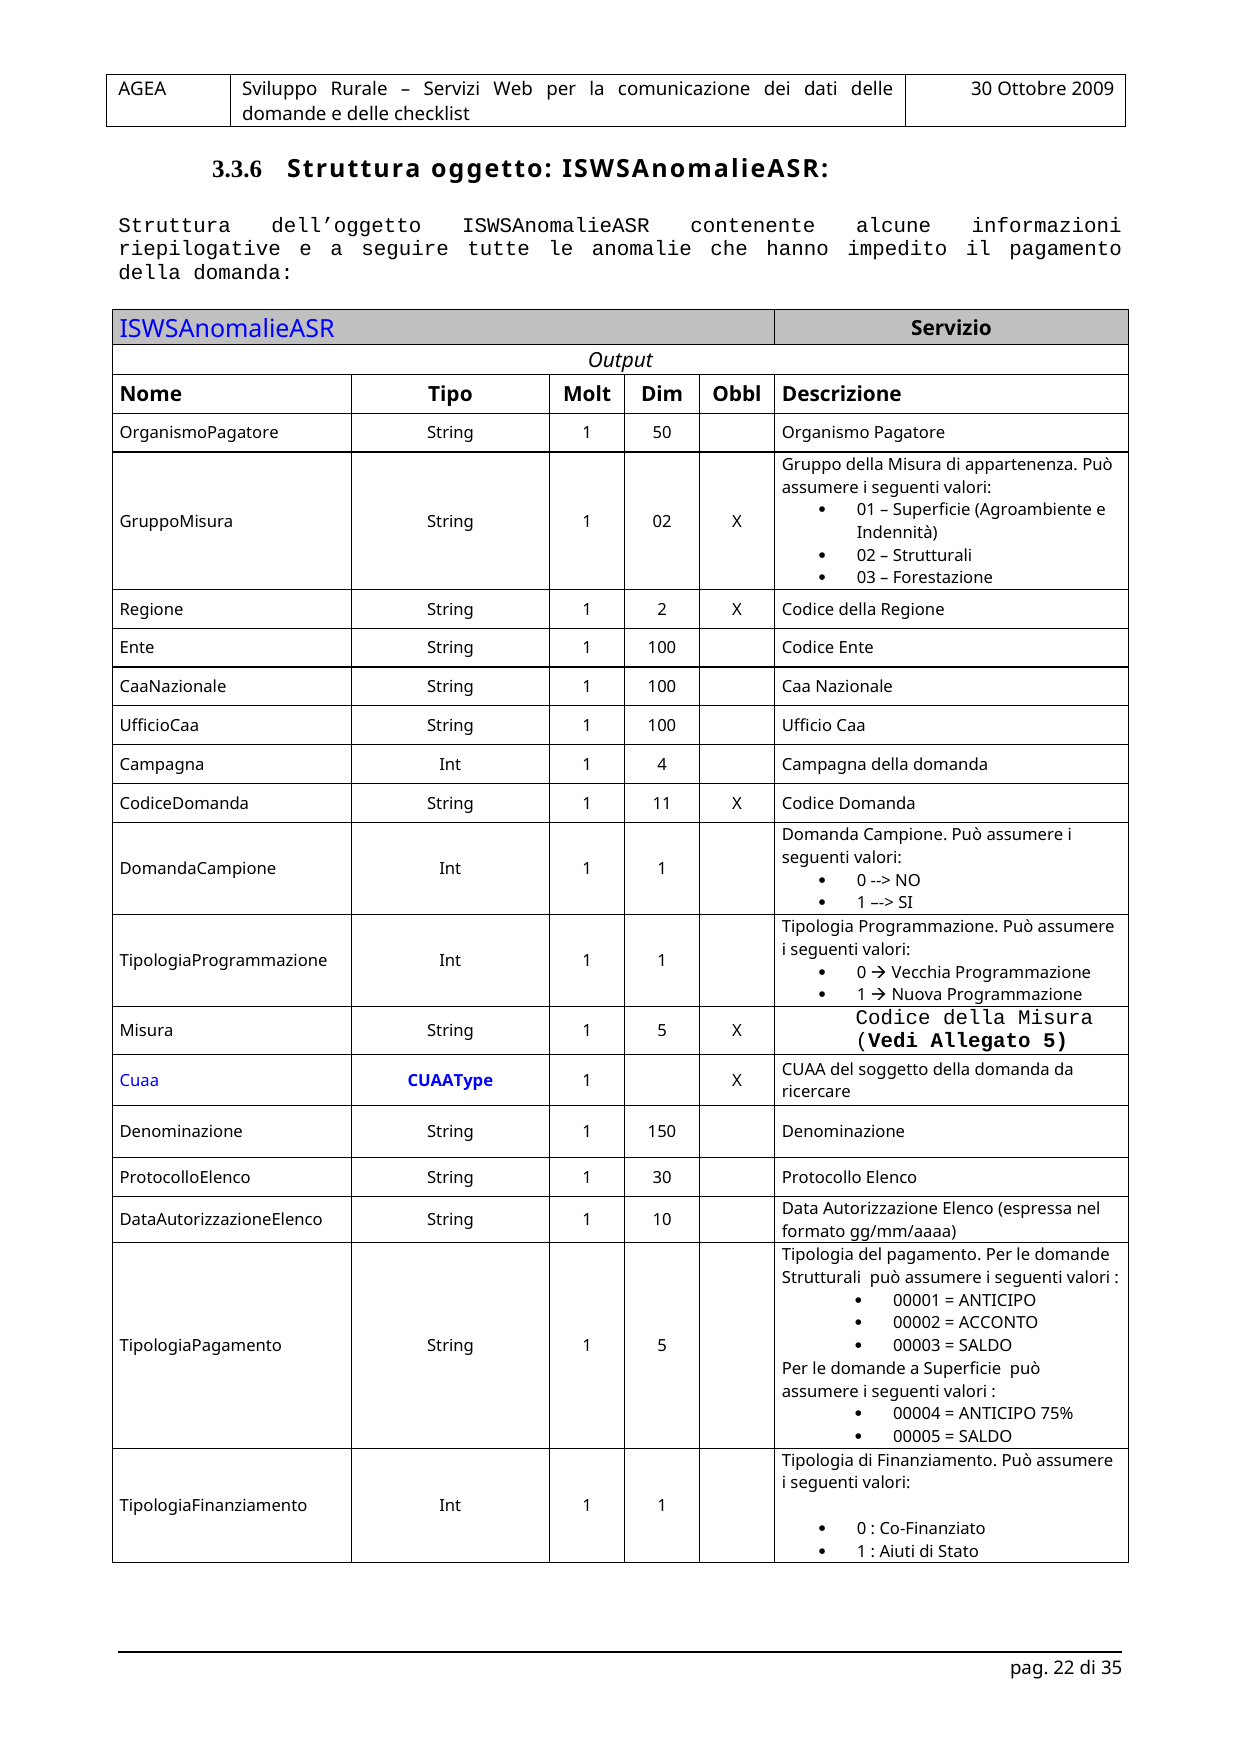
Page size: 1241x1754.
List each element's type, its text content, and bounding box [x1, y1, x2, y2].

table_cell String [352, 414, 549, 451]
table_cell String [352, 1106, 549, 1157]
table_cell [700, 1197, 774, 1242]
table_cell [700, 823, 774, 914]
table_cell 100 [625, 629, 699, 666]
table_cell CUAAType [352, 1055, 549, 1105]
table_cell [700, 668, 774, 705]
table_cell Caa Nazionale [775, 668, 1128, 705]
table_cell Tipologia Programmazione. Può assumere i seguenti valori: 0 Vecchia Programmazione 1 Nuova Programmazione [775, 915, 1128, 1006]
table_cell 1 [550, 1055, 624, 1105]
table_cell Cuaa [113, 1055, 351, 1105]
table_cell Descrizione [775, 375, 1128, 413]
table_cell 11 [625, 784, 699, 822]
table_cell String [352, 1197, 549, 1242]
table_cell Tipologia di Finanziamento. Può assumere i seguenti valori: 0 : Co-Finanziato 1 : Aiuti di Stato [775, 1449, 1128, 1562]
table_cell Output [113, 345, 1128, 374]
table_cell 1 [625, 823, 699, 914]
table_cell 1 [550, 915, 624, 1006]
table_cell DomandaCampione [113, 823, 351, 914]
subtitle Struttura oggetto: ISWSAnomalieASR: [212, 151, 1122, 185]
table_cell OrganismoPagatore [113, 414, 351, 451]
table_cell Denominazione [113, 1106, 351, 1157]
table_cell 1 [550, 784, 624, 822]
table_cell 1 [550, 414, 624, 451]
table_cell String [352, 1243, 549, 1447]
table_cell TipologiaFinanziamento [113, 1449, 351, 1562]
table_cell 1 [625, 915, 699, 1006]
table_cell 1 [550, 706, 624, 744]
table_cell String [352, 453, 549, 589]
table_cell 1 [550, 629, 624, 666]
table_cell String [352, 668, 549, 705]
table_cell 1 [550, 1243, 624, 1447]
table_cell CUAA del soggetto della domanda da ricercare [775, 1055, 1128, 1105]
table_cell Denominazione [775, 1106, 1128, 1157]
table_cell [700, 745, 774, 783]
table_cell Obbl [700, 375, 774, 413]
table_cell 2 [625, 590, 699, 628]
table_cell 1 [550, 1007, 624, 1054]
table_cell 4 [625, 745, 699, 783]
table_cell Codice della Misura (Vedi Allegato 5) [775, 1007, 1128, 1054]
table_cell 1 [550, 453, 624, 589]
table_cell 1 [550, 1197, 624, 1242]
table_cell Tipologia del pagamento. Per le domande Strutturali può assumere i seguenti valori : 00001 = ANTICIPO 00002 = ACCONTO 00003 = SALDO Per le domande a Superficie può assumere i seguenti valori : 00004 = ANTICIPO 75% 00005 = SALDO [775, 1243, 1128, 1447]
table_cell 1 [625, 1449, 699, 1562]
table_cell 02 [625, 453, 699, 589]
table_cell X [700, 453, 774, 589]
table_cell String [352, 706, 549, 744]
table_cell Codice della Regione [775, 590, 1128, 628]
table_cell String [352, 784, 549, 822]
table_cell [700, 414, 774, 451]
table_cell Domanda Campione. Può assumere i seguenti valori: 0 --> NO 1 –-> SI [775, 823, 1128, 914]
table_cell String [352, 590, 549, 628]
table_cell 1 [550, 1106, 624, 1157]
table_cell Protocollo Elenco [775, 1158, 1128, 1196]
table_cell String [352, 1007, 549, 1054]
table_cell Molt [550, 375, 624, 413]
table_cell [700, 1243, 774, 1447]
table_cell [700, 1106, 774, 1157]
table_header Servizio [775, 310, 1128, 344]
table_cell X [700, 1007, 774, 1054]
text Struttura dell’oggetto ISWSAnomalieASR contenente alcune informazioni riepilogative e a seguire tutte le anomalie che hanno impedito il pagamento della domanda: [118, 191, 1122, 286]
table_cell 1 [550, 590, 624, 628]
table_cell GruppoMisura [113, 453, 351, 589]
table_cell 5 [625, 1243, 699, 1447]
table_cell 150 [625, 1106, 699, 1157]
table_cell [625, 1055, 699, 1105]
table_cell Nome [113, 375, 351, 413]
table_cell Tipo [352, 375, 549, 413]
table_cell Regione [113, 590, 351, 628]
table_cell DataAutorizzazioneElenco [113, 1197, 351, 1242]
table_cell CodiceDomanda [113, 784, 351, 822]
table_cell Codice Ente [775, 629, 1128, 666]
table_cell 1 [550, 1158, 624, 1196]
table_cell Int [352, 1449, 549, 1562]
table_cell [700, 1158, 774, 1196]
table_cell TipologiaProgrammazione [113, 915, 351, 1006]
table_cell X [700, 784, 774, 822]
table_cell Dim [625, 375, 699, 413]
table_cell Campagna della domanda [775, 745, 1128, 783]
table_cell CaaNazionale [113, 668, 351, 705]
table_cell 10 [625, 1197, 699, 1242]
table_cell Gruppo della Misura di appartenenza. Può assumere i seguenti valori: 01 – Superficie (Agroambiente e Indennità) 02 – Strutturali 03 – Forestazione [775, 453, 1128, 589]
table_cell Int [352, 915, 549, 1006]
table_cell 30 [625, 1158, 699, 1196]
table_cell 100 [625, 706, 699, 744]
table_cell 1 [550, 745, 624, 783]
table_cell X [700, 590, 774, 628]
table_cell [700, 706, 774, 744]
table_cell 50 [625, 414, 699, 451]
table_cell Codice Domanda [775, 784, 1128, 822]
table_cell Ufficio Caa [775, 706, 1128, 744]
table_cell Campagna [113, 745, 351, 783]
table_cell [700, 1449, 774, 1562]
table_cell X [700, 1055, 774, 1105]
table_cell Ente [113, 629, 351, 666]
table_cell Organismo Pagatore [775, 414, 1128, 451]
table_cell Data Autorizzazione Elenco (espressa nel formato gg/mm/aaaa) [775, 1197, 1128, 1242]
table_cell 1 [550, 668, 624, 705]
table_cell Misura [113, 1007, 351, 1054]
table_cell 1 [550, 823, 624, 914]
table_cell TipologiaPagamento [113, 1243, 351, 1447]
table_cell String [352, 629, 549, 666]
table_cell 1 [550, 1449, 624, 1562]
table_cell Int [352, 823, 549, 914]
table_cell 5 [625, 1007, 699, 1054]
table_cell 100 [625, 668, 699, 705]
table_cell [700, 915, 774, 1006]
table_cell String [352, 1158, 549, 1196]
table_cell Int [352, 745, 549, 783]
table_cell [700, 629, 774, 666]
table_cell ProtocolloElenco [113, 1158, 351, 1196]
table_header ISWSAnomalieASR [113, 310, 774, 344]
table_cell UfficioCaa [113, 706, 351, 744]
